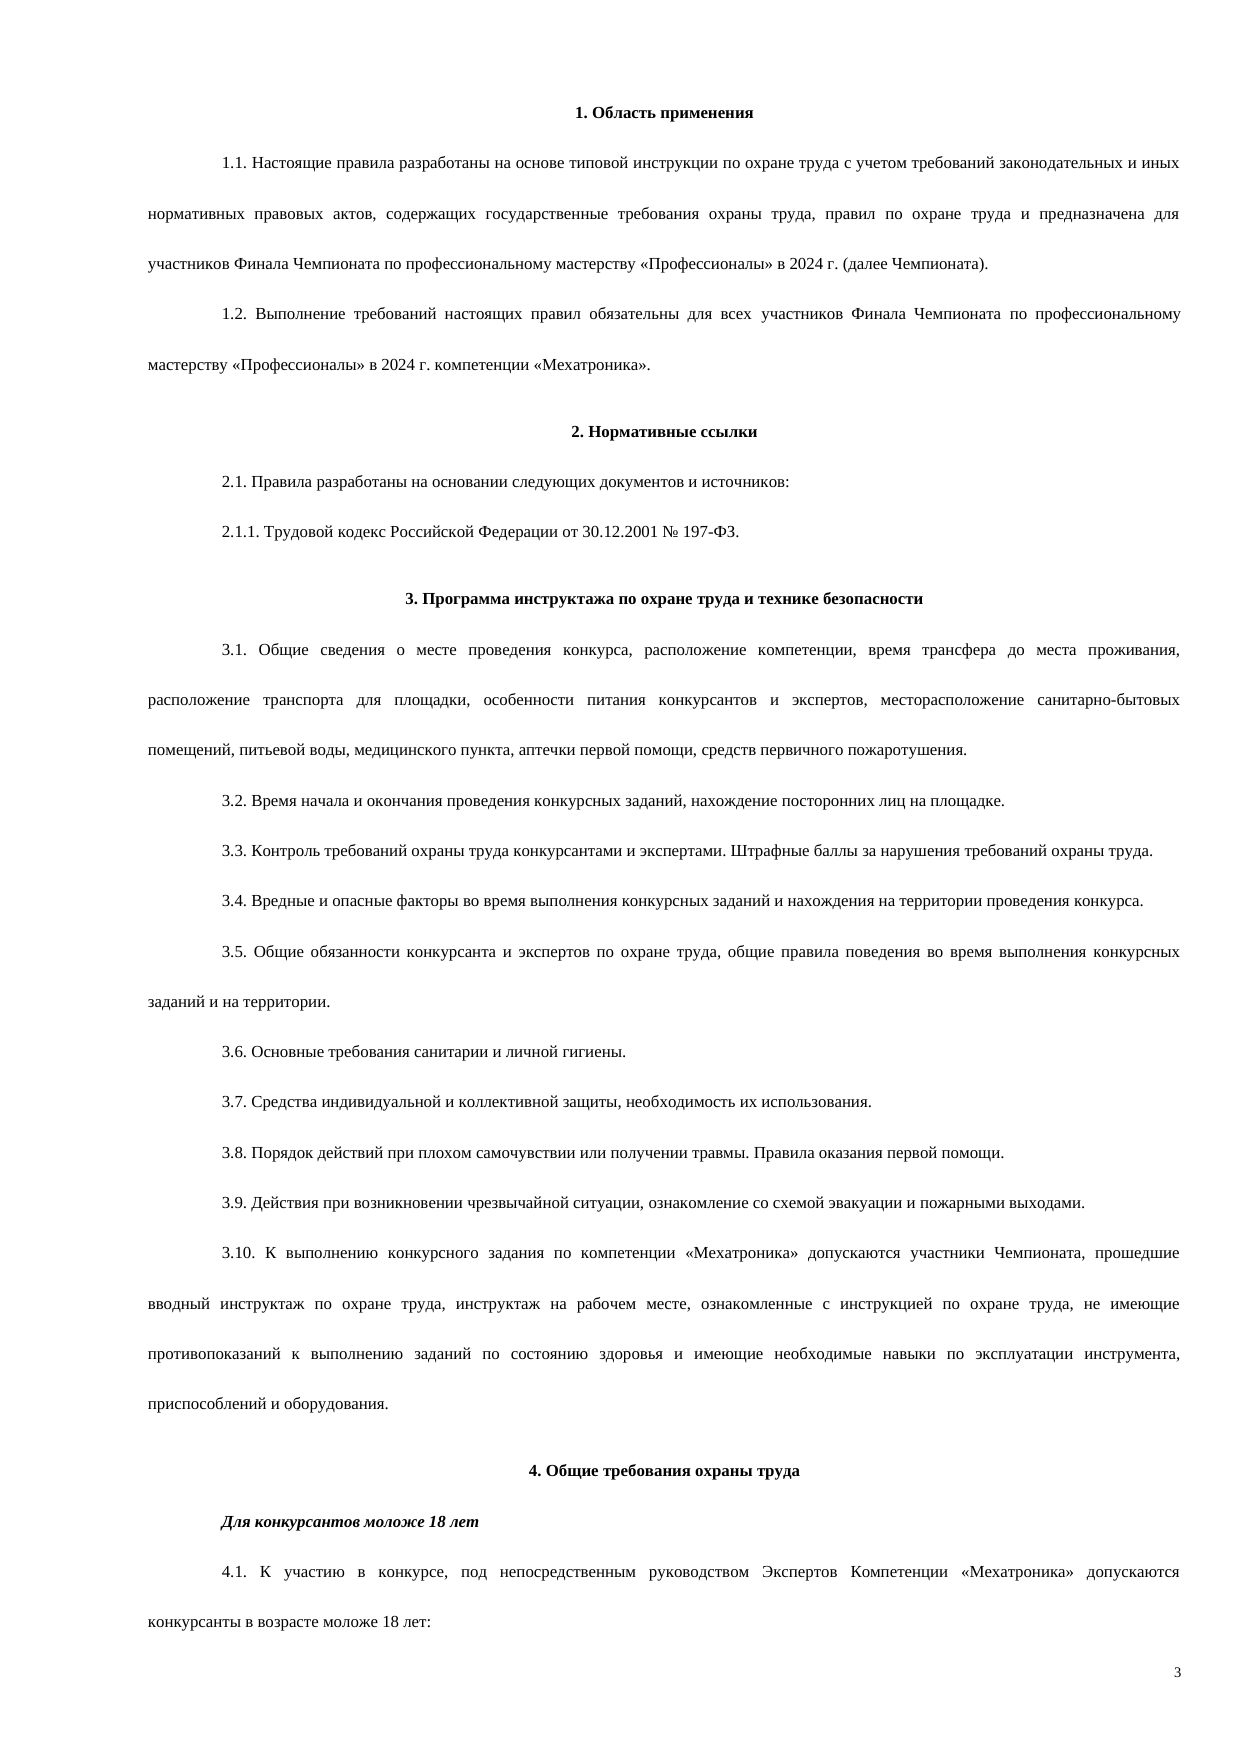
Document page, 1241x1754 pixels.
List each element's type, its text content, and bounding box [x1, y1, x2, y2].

text 3.6. Основные требования санитарии и личной гигиены. [148, 1028, 1181, 1061]
text 3.5. Общие обязанности конкурсанта и экспертов по охране труда, общие правила поведения во время выполнения конкурсных заданий и на территории. [148, 927, 1181, 1011]
text 3.1. Общие сведения о месте проведения конкурса, расположение компетенции, время трансфера до места проживания, расположение транспорта для площадки, особенности питания конкурсантов и экспертов, месторасположение санитарно-бытовых помещений, питьевой воды, медицинского пункта, аптечки первой помощи, средств первичного пожаротушения. [148, 625, 1181, 759]
text 2. Нормативные ссылки [148, 407, 1181, 441]
text 3.7. Средства индивидуальной и коллективной защиты, необходимость их использования. [148, 1078, 1181, 1112]
text 4.1. К участию в конкурсе, под непосредственным руководством Экспертов Компетенции «Мехатроника» допускаются конкурсанты в возрасте моложе 18 лет: [148, 1548, 1181, 1632]
text 1.2. Выполнение требований настоящих правил обязательны для всех участников Финала Чемпионата по профессиональному мастерству «Профессионалы» в 2024 г. компетенции «Мехатроника». [148, 290, 1181, 374]
text 3.4. Вредные и опасные факторы во время выполнения конкурсных заданий и нахождения на территории проведения конкурса. [148, 877, 1181, 910]
text 3. Программа инструктажа по охране труда и технике безопасности [148, 575, 1181, 608]
text 3.2. Время начала и окончания проведения конкурсных заданий, нахождение посторонних лиц на площадке. [148, 776, 1181, 810]
text 2.1. Правила разработаны на основании следующих документов и источников: [148, 458, 1181, 491]
text 3.9. Действия при возникновении чрезвычайной ситуации, ознакомление со схемой эвакуации и пожарными выходами. [148, 1179, 1181, 1212]
text 4. Общие требования охраны труда [148, 1447, 1181, 1481]
text 2.1.1. Трудовой кодекс Российской Федерации от 30.12.2001 № 197-ФЗ. [148, 508, 1181, 541]
text 3.3. Контроль требований охраны труда конкурсантами и экспертами. Штрафные баллы за нарушения требований охраны труда. [148, 827, 1181, 860]
text 3.8. Порядок действий при плохом самочувствии или получении травмы. Правила оказания первой помощи. [148, 1128, 1181, 1162]
text Для конкурсантов моложе 18 лет [148, 1497, 1181, 1531]
text 1.1. Настоящие правила разработаны на основе типовой инструкции по охране труда с учетом требований законодательных и иных нормативных правовых актов, содержащих государственные требования охраны труда, правил по охране труда и предназначена для участников Финала Чемпионата по профессиональному мастерству «Профессионалы» в 2024 г. (далее Чемпионата). [148, 139, 1181, 273]
text 1. Область применения [148, 89, 1181, 122]
text 3.10. К выполнению конкурсного задания по компетенции «Мехатроника» допускаются участники Чемпионата, прошедшие вводный инструктаж по охране труда, инструктаж на рабочем месте, ознакомленные с инструкцией по охране труда, не имеющие противопоказаний к выполнению заданий по состоянию здоровья и имеющие необходимые навыки по эксплуатации инструмента, приспособлений и оборудования. [148, 1229, 1181, 1413]
